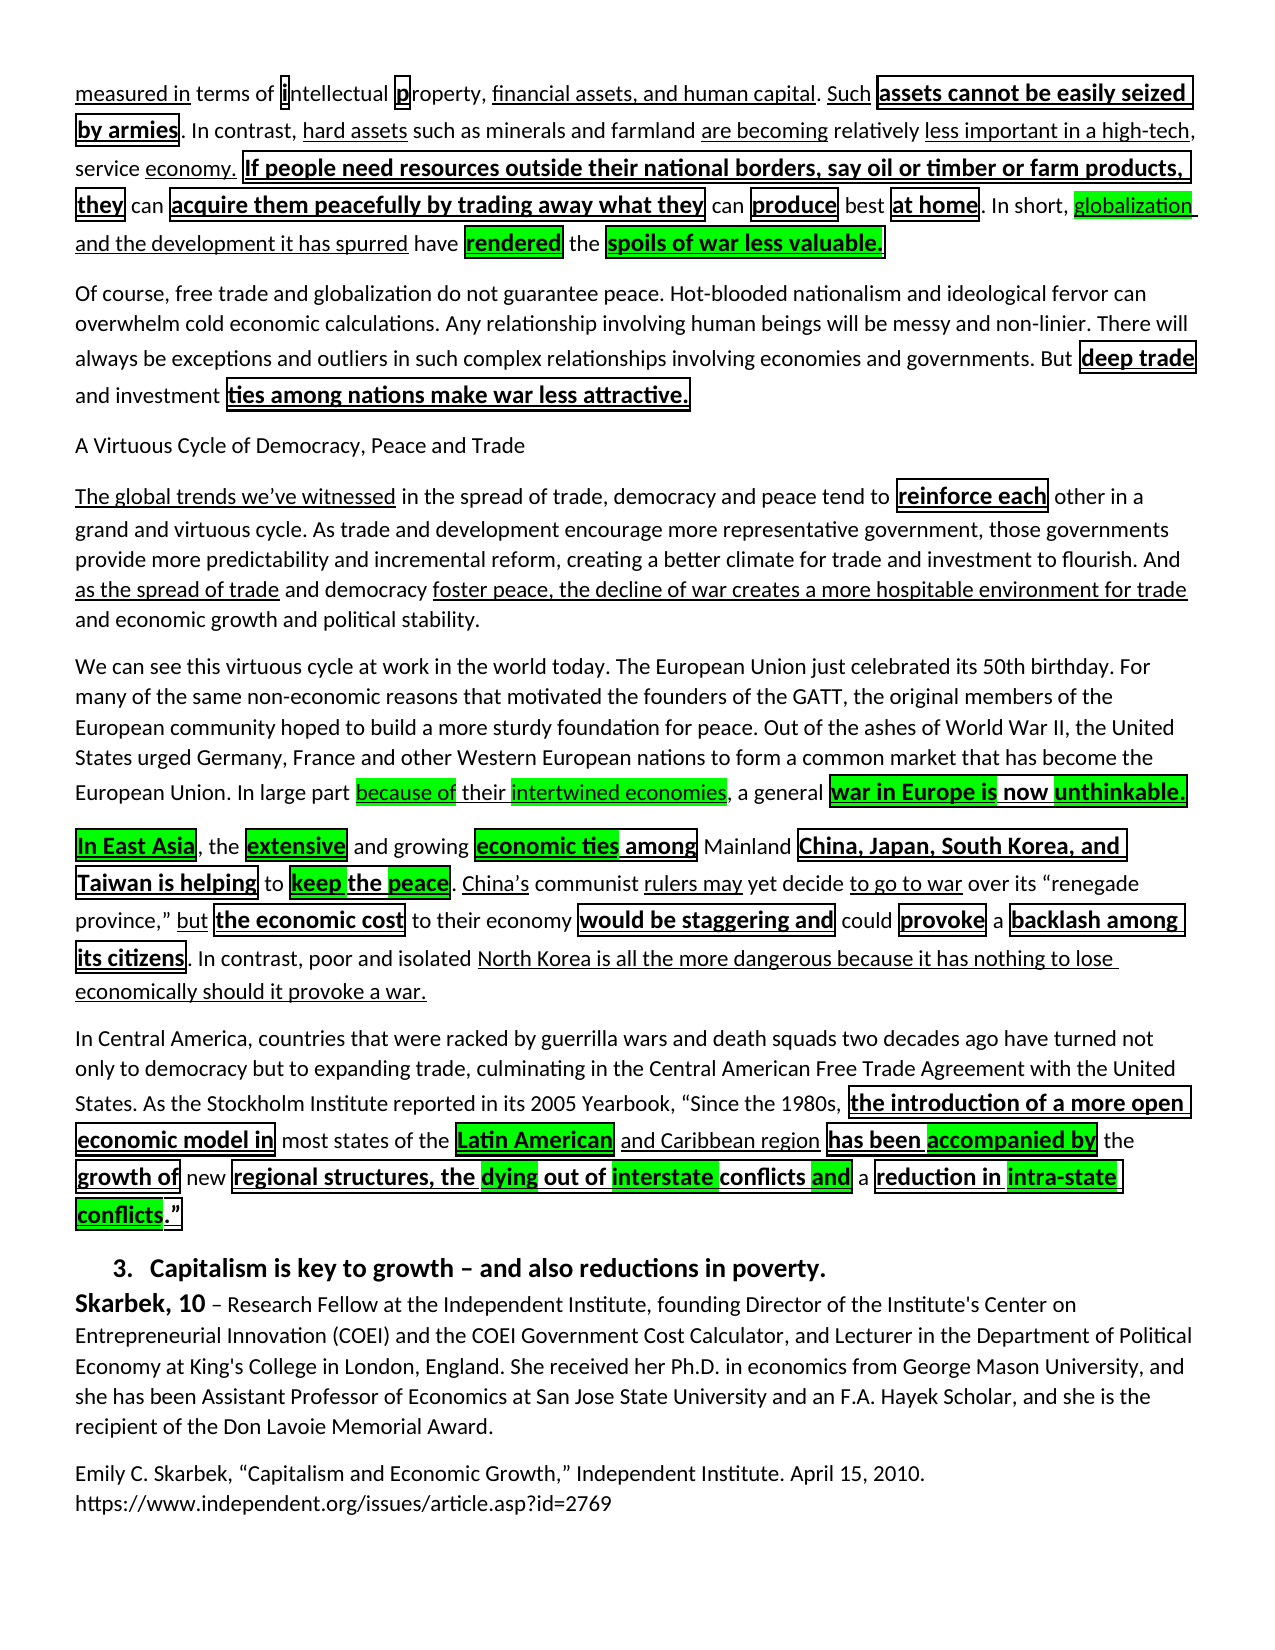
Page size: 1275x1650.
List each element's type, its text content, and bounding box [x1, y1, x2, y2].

subtitle Capitalism is key to growth – and also reductions in poverty. [112, 1251, 1200, 1284]
text The global trends we’ve witnessed in the spread of trade, democracy and peace tend to reinforce each other in a grand and virtuous cycle. As trade and development encourage more representative government, those governments provide more predictability and incremental reform, creating a better climate for trade and investment to flourish. And as the spread of trade and democracy foster peace, the decline of war creates a more hospitable environment for trade and economic growth and political stability. [75, 478, 1200, 633]
text A Virtuous Cycle of Democracy, Peace and Trade [75, 431, 1200, 459]
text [75, 75, 1200, 259]
text We can see this virtuous cycle at work in the world today. The European Union just celebrated its 50th birthday. For many of the same non-economic reasons that motivated the founders of the GATT, the original members of the European community hoped to build a more sturdy foundation for peace. Out of the ashes of World War II, the United States urged Germany, France and other Western European nations to form a common market that has become the European Union. In large part because of their intertwined economies, a general war in Europe is now unthinkable. [75, 652, 1200, 808]
text In Central America, countries that were racked by guerrilla wars and death squads two decades ago have turned not only to democracy but to expanding trade, culminating in the Central American Free Trade Agreement with the United States. As the Stockholm Institute reported in its 2005 Yearbook, “Since the 1980s, the introduction of a more open economic model in most states of the Latin American and Caribbean region has been accompanied by the growth of new regional structures, the dying out of interstate conflicts and a reduction in intra-state conflicts.” [75, 1024, 1200, 1231]
text In East Asia, the extensive and growing economic ties among Mainland China, Japan, South Korea, and Taiwan is helping to keep the peace. China’s communist rulers may yet decide to go to war over its “renegade province,” but the economic cost to their economy would be staggering and could provoke a backlash among its citizens. In contrast, poor and isolated North Korea is all the more dangerous because it has nothing to lose economically should it provoke a war. [75, 828, 1200, 1005]
text Emily C. Skarbek, “Capitalism and Economic Growth,” Independent Institute. April 15, 2010. https://www.independent.org/issues/article.asp?id=2769 [75, 1459, 1200, 1517]
text Skarbek, 10 – Research Fellow at the Independent Institute, founding Director of the Institute's Center on Entrepreneurial Innovation (COEI) and the COEI Government Cost Calculator, and Lecturer in the Department of Political Economy at King's College in London, England. She received her Ph.D. in economics from George Mason University, and she has been Assistant Professor of Economics at San Jose State University and an F.A. Hayek Scholar, and she is the recipient of the Don Lavoie Memorial Award. [75, 1286, 1200, 1440]
text Of course, free trade and globalization do not guarantee peace. Hot-blooded nationalism and ideological fervor can overwhelm cold economic calculations. Any relationship involving human beings will be messy and non-linier. There will always be exceptions and outliers in such complex relationships involving economies and governments. But deep trade and investment ties among nations make war less attractive. [75, 279, 1200, 412]
